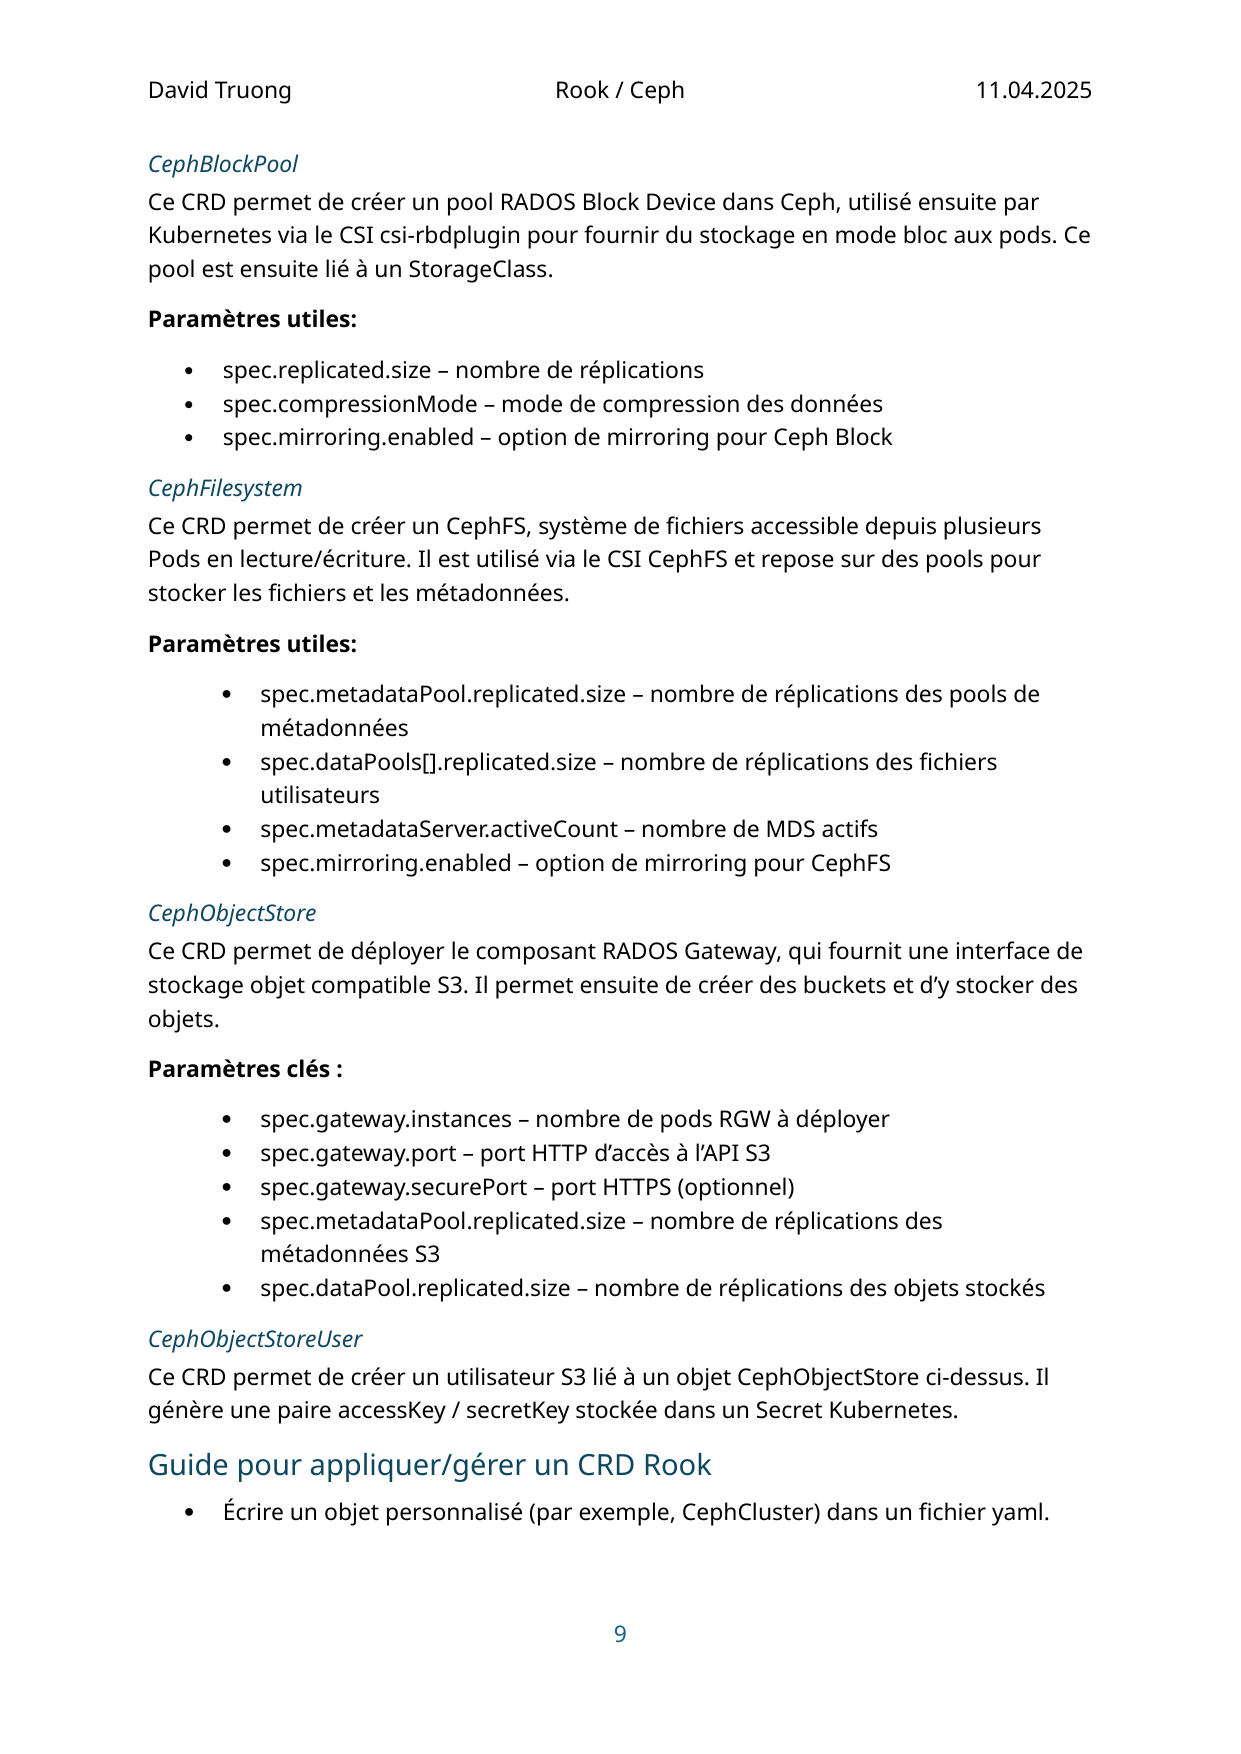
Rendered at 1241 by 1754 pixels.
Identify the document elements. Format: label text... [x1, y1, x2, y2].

list spec.mirroring.enabled – option de mirroring pour CephFS [223, 847, 1093, 878]
subtitle CephObjectStoreUser [148, 1323, 1093, 1354]
text Ce CRD permet de déployer le composant RADOS Gateway, qui fournit une interface de stockage objet compatible S3. Il permet ensuite de créer des buckets et d’y stocker des objets. [148, 935, 1093, 1034]
text Ce CRD permet de créer un pool RADOS Block Device dans Ceph, utilisé ensuite par Kubernetes via le CSI csi-rbdplugin pour fournir du stockage en mode bloc aux pods. Ce pool est ensuite lié à un StorageClass. [148, 186, 1093, 284]
list spec.gateway.port – port HTTP d’accès à l’API S3 [223, 1137, 1093, 1168]
list spec.gateway.securePort – port HTTPS (optionnel) [223, 1171, 1093, 1202]
text Paramètres utiles: [148, 628, 1093, 659]
text Ce CRD permet de créer un CephFS, système de fichiers accessible depuis plusieurs Pods en lecture/écriture. Il est utilisé via le CSI CephFS et repose sur des pools pour stocker les fichiers et les métadonnées. [148, 510, 1093, 608]
list spec.mirroring.enabled – option de mirroring pour Ceph Block [185, 421, 1093, 453]
list Écrire un objet personnalisé (par exemple, CephCluster) dans un fichier yaml. [185, 1496, 1093, 1527]
subtitle Guide pour appliquer/gérer un CRD Rook [148, 1445, 1093, 1484]
text Paramètres utiles: [148, 303, 1093, 335]
text Ce CRD permet de créer un utilisateur S3 lié à un objet CephObjectStore ci-dessus. Il génère une paire accessKey / secretKey stockée dans un Secret Kubernetes. [148, 1361, 1093, 1426]
subtitle CephObjectStore [148, 897, 1093, 928]
list spec.replicated.size – nombre de réplications [185, 354, 1093, 385]
list spec.gateway.instances – nombre de pods RGW à déployer [223, 1103, 1093, 1135]
list spec.dataPool.replicated.size – nombre de réplications des objets stockés [223, 1272, 1093, 1303]
list spec.dataPools[].replicated.size – nombre de réplications des fichiers utilisateurs [223, 746, 1093, 811]
text Paramètres clés : [148, 1053, 1093, 1084]
subtitle CephBlockPool [148, 148, 1093, 179]
subtitle CephFilesystem [148, 472, 1093, 503]
list spec.compressionMode – mode de compression des données [185, 388, 1093, 419]
list spec.metadataPool.replicated.size – nombre de réplications des métadonnées S3 [223, 1205, 1093, 1270]
list spec.metadataServer.activeCount – nombre de MDS actifs [223, 813, 1093, 844]
list spec.metadataPool.replicated.size – nombre de réplications des pools de métadonnées [223, 678, 1093, 743]
